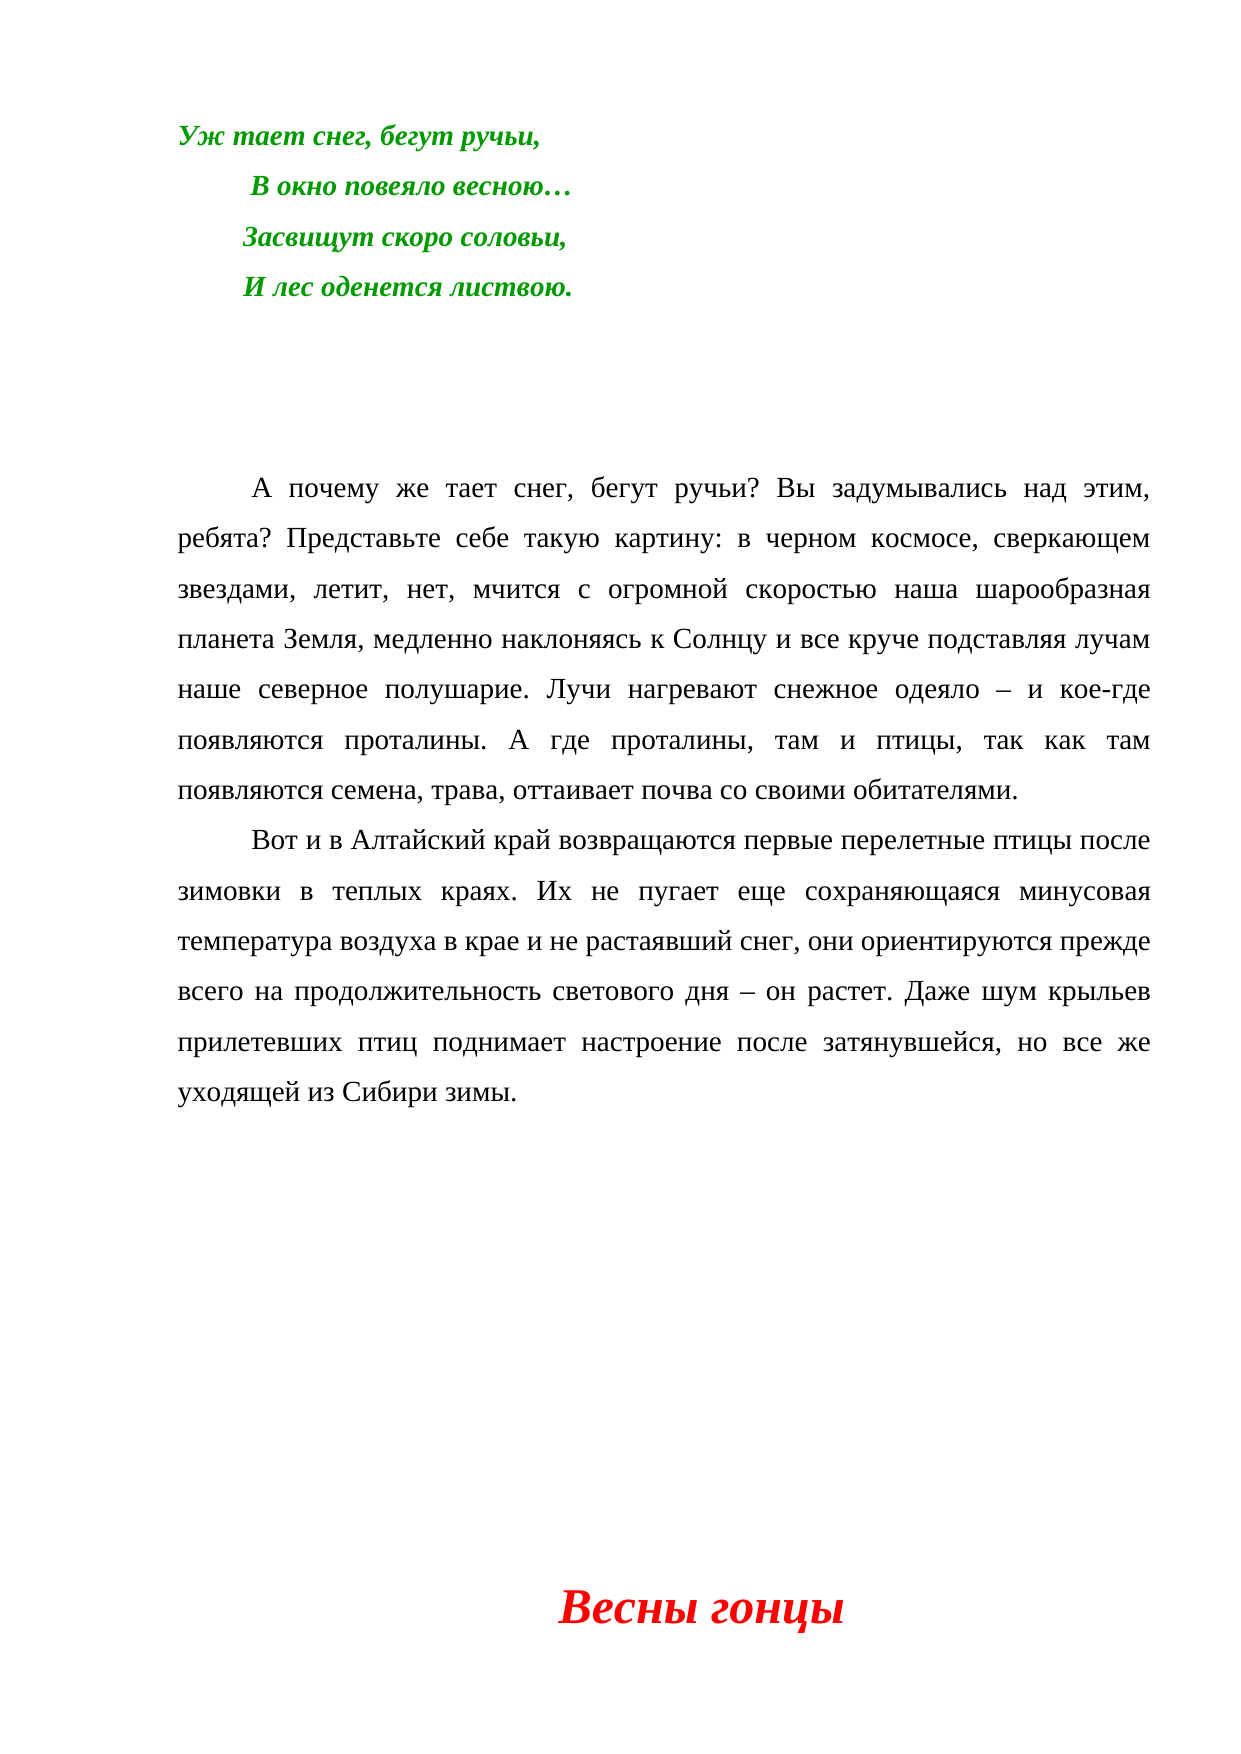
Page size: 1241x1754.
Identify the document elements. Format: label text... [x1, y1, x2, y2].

text Вот и в Алтайский край возвращаются первые перелетные птицы после зимовки в теплых краях. Их не пугает еще сохраняющаяся минусовая температура воздуха в крае и не растаявший снег, они ориентируются прежде всего на продолжительность светового дня – он растет. Даже шум крыльев прилетевших птиц поднимает настроение после затянувшейся, но все же уходящей из Сибири зимы. [177, 822, 1152, 1108]
text Весны гонцы [177, 1577, 1152, 1635]
text А почему же тает снег, бегут ручьи? Вы задумывались над этим, ребята? Представьте себе такую картину: в черном космосе, сверкающем звездами, летит, нет, мчится с огромной скоростью наша шарообразная планета Земля, медленно наклоняясь к Солнцу и все круче подставляя лучам наше северное полушарие. Лучи нагревают снежное одеяло – и кое-где появляются проталины. А где проталины, там и птицы, так как там появляются семена, трава, оттаивает почва со своими обитателями. [177, 470, 1152, 806]
text Засвищут скоро соловьи, [177, 219, 1152, 252]
text В окно повеяло весною… [177, 168, 1152, 202]
text Уж тает снег, бегут ручьи, [177, 118, 1152, 152]
text И лес оденется листвою. [177, 269, 1152, 303]
